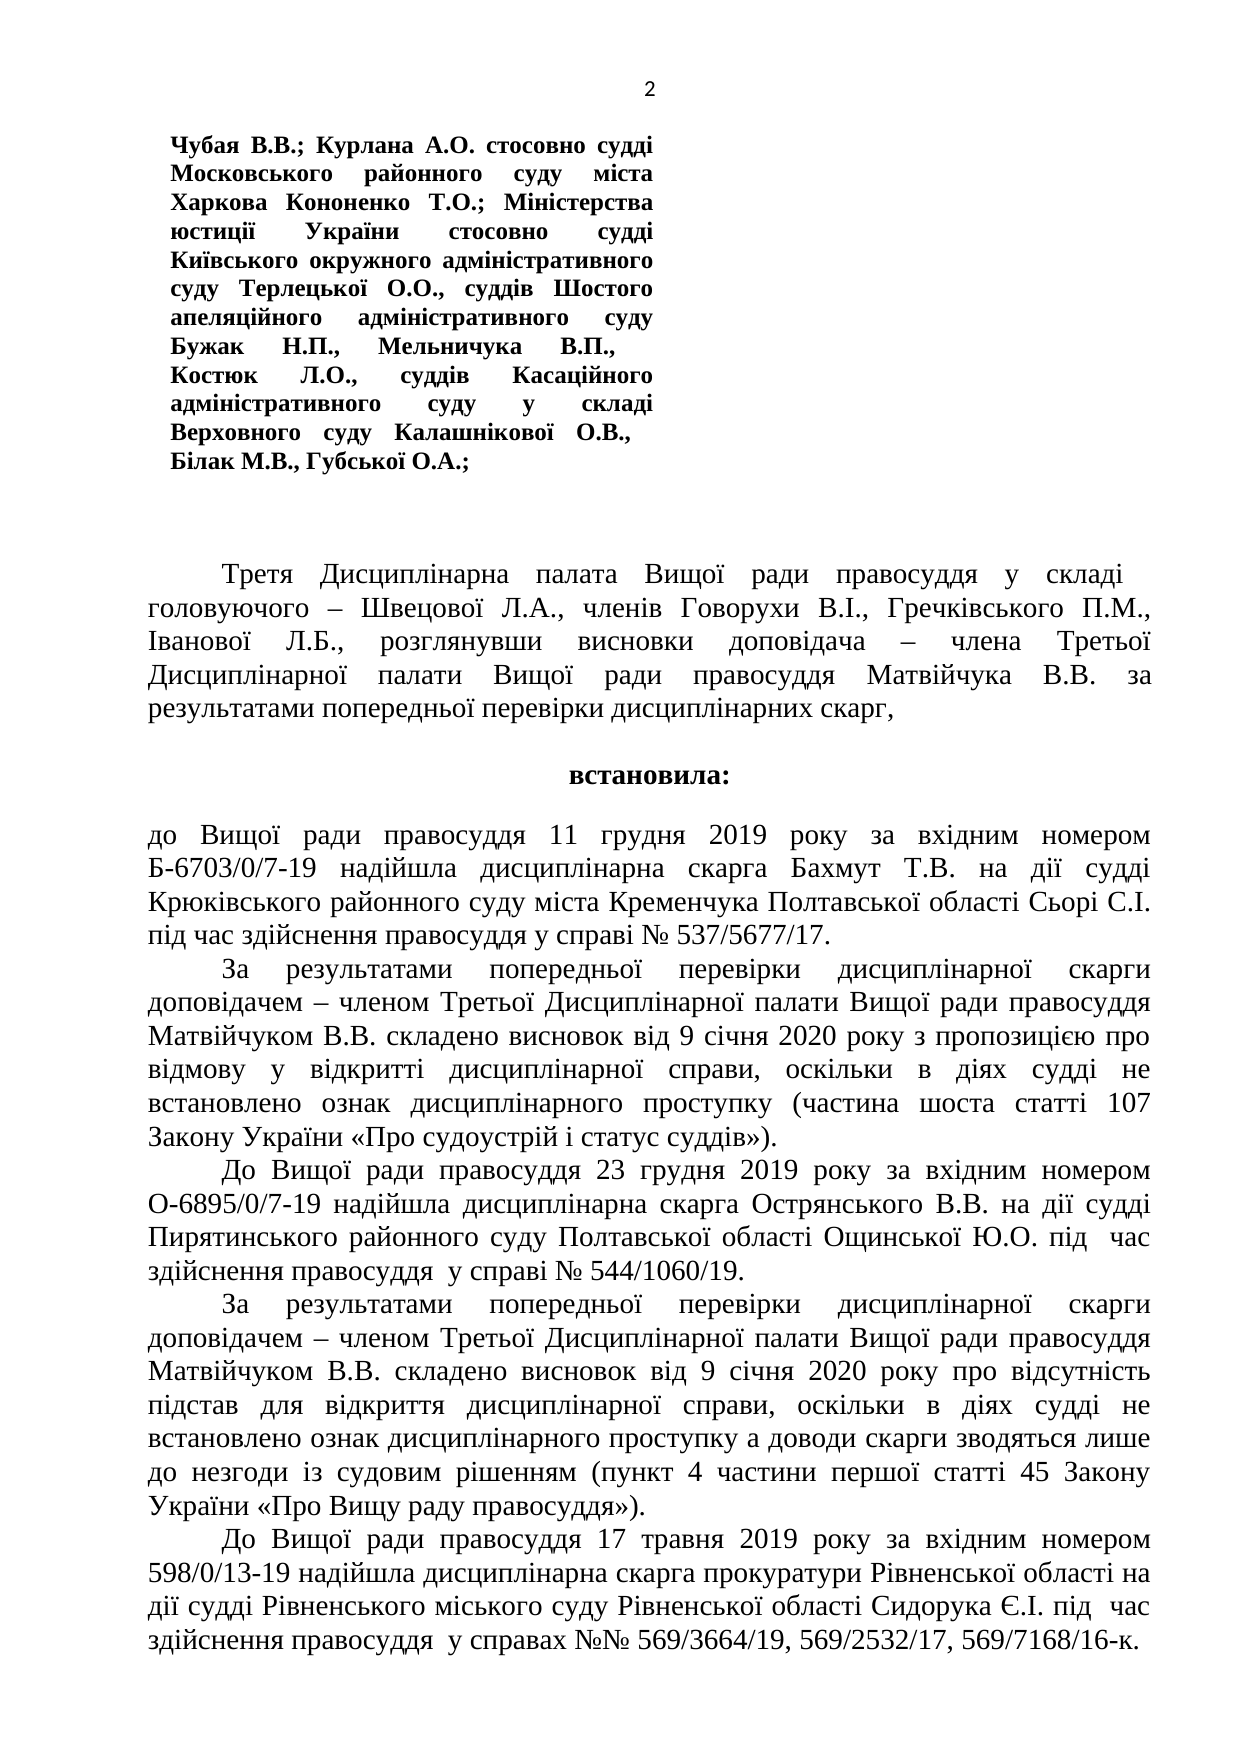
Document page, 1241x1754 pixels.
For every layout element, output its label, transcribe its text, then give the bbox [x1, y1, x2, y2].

text За результатами попередньої перевірки дисциплінарної скарги доповідачем – членом Третьої Дисциплінарної палати Вищої ради правосуддя Матвійчуком В.В. складено висновок від 9 січня 2020 року з пропозицією про відмову у відкритті дисциплінарної справи, оскільки в діях судді не встановлено ознак дисциплінарного проступку (частина шоста статті 107 Закону України «Про судоустрій і статус суддів»). [148, 951, 1152, 1152]
text За результатами попередньої перевірки дисциплінарної скарги доповідачем – членом Третьої Дисциплінарної палати Вищої ради правосуддя Матвійчуком В.В. складено висновок від 9 січня 2020 року про відсутність підстав для відкриття дисциплінарної справи, оскільки в діях судді не встановлено ознак дисциплінарного проступку а доводи скарги зводяться лише до незгоди із судовим рішенням (пункт 4 частини першої статті 45 Закону України «Про Вищу раду правосуддя»). [148, 1286, 1152, 1521]
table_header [159, 130, 664, 523]
text встановила: [148, 757, 1152, 791]
text Третя Дисциплінарна палата Вищої ради правосуддя у складі головуючого – Швецової Л.А., членів Говорухи В.І., Гречківського П.М., Іванової Л.Б., розглянувши висновки доповідача – члена Третьої Дисциплінарної палати Вищої ради правосуддя Матвійчука В.В. за результатами попередньої перевірки дисциплінарних скарг, [148, 556, 1152, 724]
text До Вищої ради правосуддя 17 травня 2019 року за вхідним номером 598/0/13-19 надійшла дисциплінарна скарга прокуратури Рівненської області на дії судді Рівненського міського суду Рівненської області Сидорука Є.І. під час здійснення правосуддя у справах №№ 569/3664/19, 569/2532/17, 569/7168/16-к. [148, 1521, 1152, 1655]
text До Вищої ради правосуддя 23 грудня 2019 року за вхідним номером О-6895/0/7-19 надійшла дисциплінарна скарга Острянського В.В. на дії судді Пирятинського районного суду Полтавської області Ощинської Ю.О. під час здійснення правосуддя у справі № 544/1060/19. [148, 1152, 1152, 1286]
text до Вищої ради правосуддя 11 грудня 2019 року за вхідним номером Б-6703/0/7-19 надійшла дисциплінарна скарга Бахмут Т.В. на дії судді Крюківського районного суду міста Кременчука Полтавської області Сьорі С.І. під час здійснення правосуддя у справі № 537/5677/17. [148, 817, 1152, 951]
